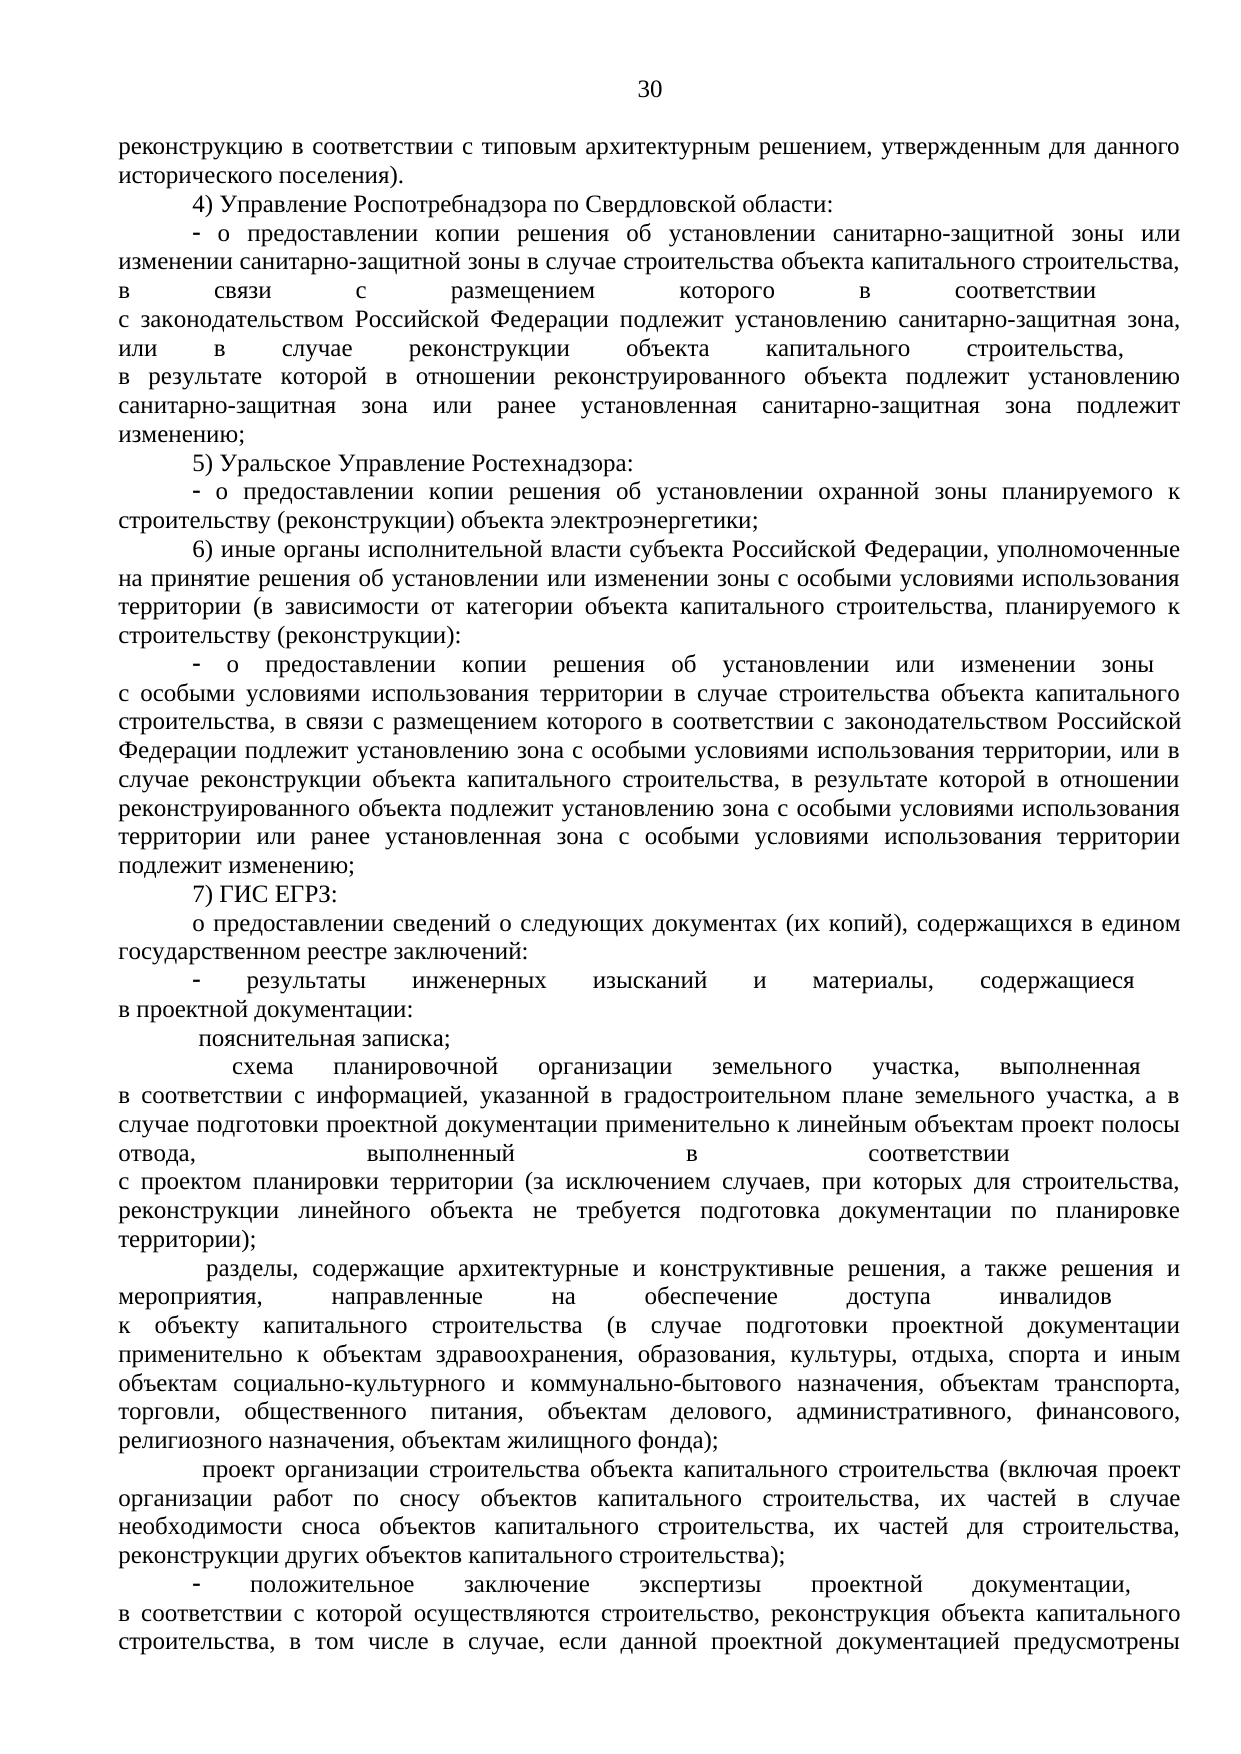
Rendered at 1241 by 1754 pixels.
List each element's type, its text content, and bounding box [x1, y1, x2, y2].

text о предоставлении сведений о следующих документах (их копий), содержащихся в едином государственном реестре заключений: [118, 908, 1181, 965]
text о предоставлении копии решения об установлении охранной зоны планируемого к строительству (реконструкции) объекта электроэнергетики; [118, 476, 1181, 534]
text схема планировочной организации земельного участка, выполненная в соответствии с информацией, указанной в градостроительном плане земельного участка, а в случае подготовки проектной документации применительно к линейным объектам проект полосы отвода, выполненный в соответствии с проектом планировки территории (за исключением случаев, при которых для строительства, реконструкции линейного объекта не требуется подготовка документации по планировке территории); [118, 1051, 1181, 1253]
text результаты инженерных изысканий и материалы, содержащиеся в проектной документации: [118, 965, 1181, 1023]
text проект организации строительства объекта капитального строительства (включая проект организации работ по сносу объектов капитального строительства, их частей в случае необходимости сноса объектов капитального строительства, их частей для строительства, реконструкции других объектов капитального строительства); [118, 1454, 1181, 1569]
text разделы, содержащие архитектурные и конструктивные решения, а также решения и мероприятия, направленные на обеспечение доступа инвалидов к объекту капитального строительства (в случае подготовки проектной документации применительно к объектам здравоохранения, образования, культуры, отдыха, спорта и иным объектам социально-культурного и коммунально-бытового назначения, объектам транспорта, торговли, общественного питания, объектам делового, административного, финансового, религиозного назначения, объектам жилищного фонда); [118, 1253, 1181, 1454]
text 6) иные органы исполнительной власти субъекта Российской Федерации, уполномоченные на принятие решения об установлении или изменении зоны с особыми условиями использования территории (в зависимости от категории объекта капитального строительства, планируемого к строительству (реконструкции): [118, 534, 1181, 649]
text пояснительная записка; [118, 1023, 1181, 1051]
text о предоставлении копии решения об установлении или изменении зоны с особыми условиями использования территории в случае строительства объекта капитального строительства, в связи с размещением которого в соответствии с законодательством Российской Федерации подлежит установлению зона с особыми условиями использования территории, или в случае реконструкции объекта капитального строительства, в результате которой в отношении реконструированного объекта подлежит установлению зона с особыми условиями использования территории или ранее установленная зона с особыми условиями использования территории подлежит изменению; [118, 649, 1181, 879]
text 7) ГИС ЕГРЗ: [118, 879, 1181, 908]
text 4) Управление Роспотребнадзора по Свердловской области: [118, 189, 1181, 218]
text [118, 131, 1181, 189]
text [118, 1569, 1181, 1655]
text о предоставлении копии решения об установлении санитарно-защитной зоны или изменении санитарно-защитной зоны в случае строительства объекта капитального строительства, в связи с размещением которого в соответствии с законодательством Российской Федерации подлежит установлению санитарно-защитная зона, или в случае реконструкции объекта капитального строительства, в результате которой в отношении реконструированного объекта подлежит установлению санитарно-защитная зона или ранее установленная санитарно-защитная зона подлежит изменению; [118, 218, 1181, 448]
text 5) Уральское Управление Ростехнадзора: [118, 448, 1181, 476]
